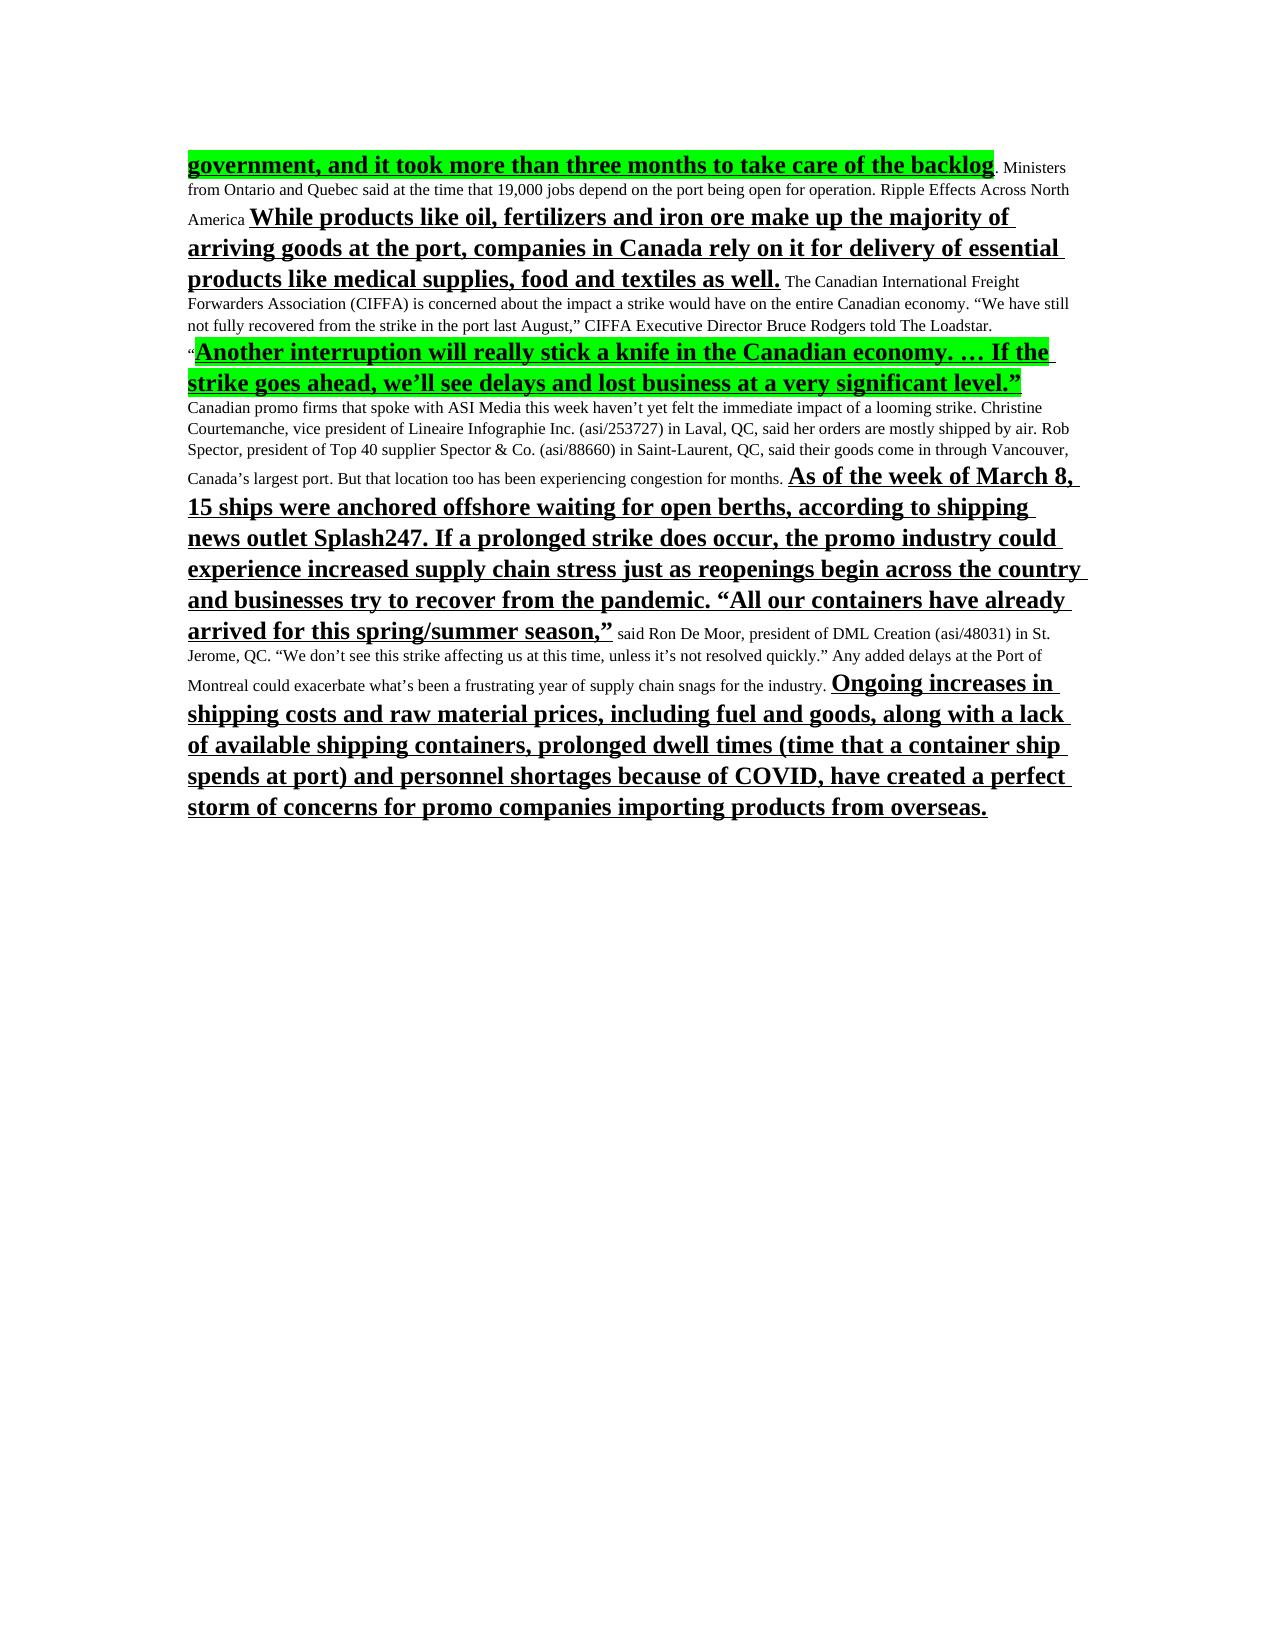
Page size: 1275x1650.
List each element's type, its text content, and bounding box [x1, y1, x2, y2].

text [187, 150, 1087, 579]
